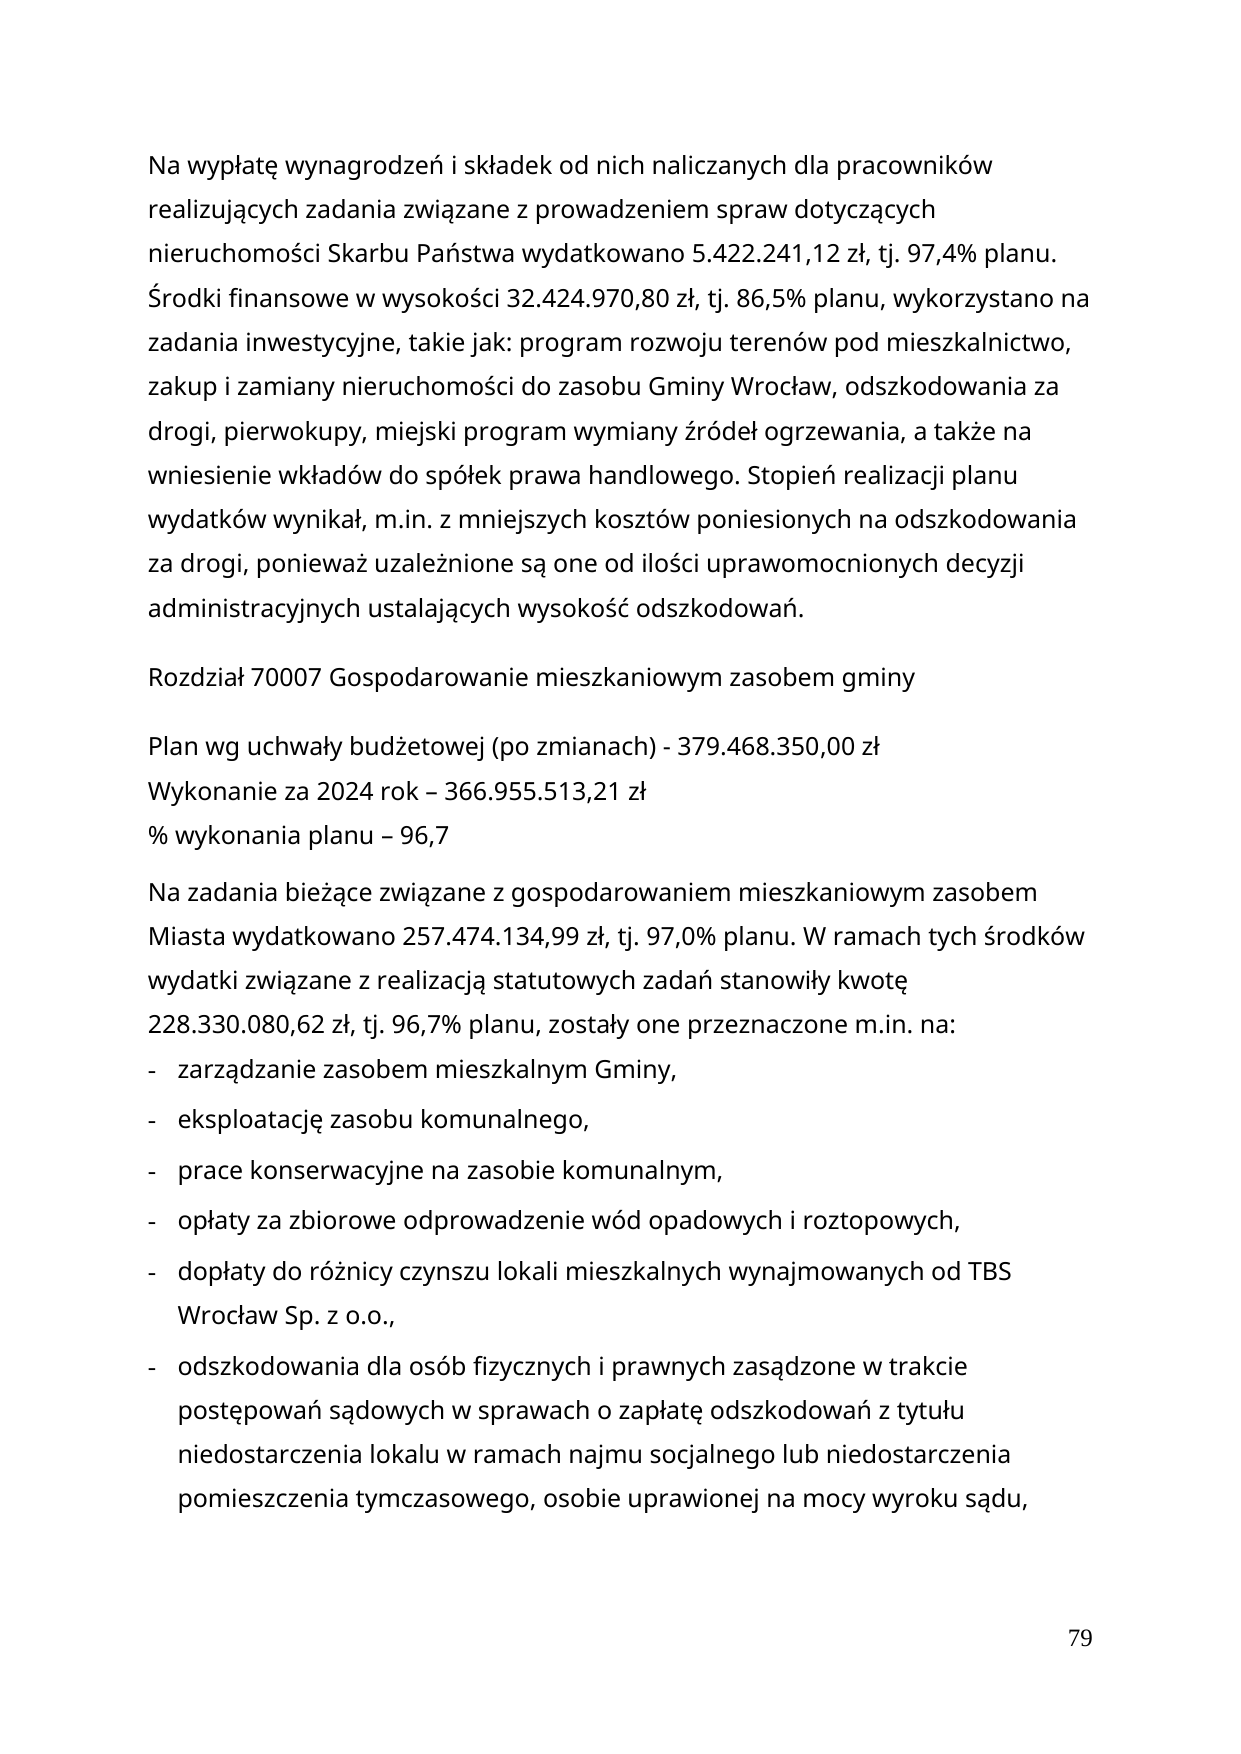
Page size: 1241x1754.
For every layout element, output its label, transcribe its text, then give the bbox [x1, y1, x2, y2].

list eksploatację zasobu komunalnego, [148, 1102, 1093, 1136]
text % wykonania planu – 96,7 [148, 817, 1093, 851]
text Na zadania bieżące związane z gospodarowaniem mieszkaniowym zasobem Miasta wydatkowano 257.474.134,99 zł, tj. 97,0% planu. W ramach tych środków wydatki związane z realizacją statutowych zadań stanowiły kwotę 228.330.080,62 zł, tj. 96,7% planu, zostały one przeznaczone m.in. na: [148, 874, 1093, 1041]
text Rozdział 70007 Gospodarowanie mieszkaniowym zasobem gminy [148, 659, 1093, 694]
text Na wypłatę wynagrodzeń i składek od nich naliczanych dla pracowników realizujących zadania związane z prowadzeniem spraw dotyczących nieruchomości Skarbu Państwa wydatkowano 5.422.241,12 zł, tj. 97,4% planu. [148, 148, 1093, 270]
text Plan wg uchwały budżetowej (po zmianach) - 379.468.350,00 zł [148, 729, 1093, 763]
list opłaty za zbiorowe odprowadzenie wód opadowych i roztopowych, [148, 1203, 1093, 1237]
text Środki finansowe w wysokości 32.424.970,80 zł, tj. 86,5% planu, wykorzystano na zadania inwestycyjne, takie jak: program rozwoju terenów pod mieszkalnictwo, zakup i zamiany nieruchomości do zasobu Gminy Wrocław, odszkodowania za drogi, pierwokupy, miejski program wymiany źródeł ogrzewania, a także na wniesienie wkładów do spółek prawa handlowego. Stopień realizacji planu wydatków wynikał, m.in. z mniejszych kosztów poniesionych na odszkodowania za drogi, ponieważ uzależnione są one od ilości uprawomocnionych decyzji administracyjnych ustalających wysokość odszkodowań. [148, 280, 1093, 624]
text Wykonanie za 2024 rok – 366.955.513,21 zł [148, 773, 1093, 807]
list prace konserwacyjne na zasobie komunalnym, [148, 1152, 1093, 1186]
list zarządzanie zasobem mieszkalnym Gminy, [148, 1051, 1093, 1085]
list dopłaty do różnicy czynszu lokali mieszkalnych wynajmowanych od TBS Wrocław Sp. z o.o., [148, 1253, 1093, 1332]
list odszkodowania dla osób fizycznych i prawnych zasądzone w trakcie postępowań sądowych w sprawach o zapłatę odszkodowań z tytułu niedostarczenia lokalu w ramach najmu socjalnego lub niedostarczenia pomieszczenia tymczasowego, osobie uprawionej na mocy wyroku sądu, [148, 1348, 1093, 1515]
